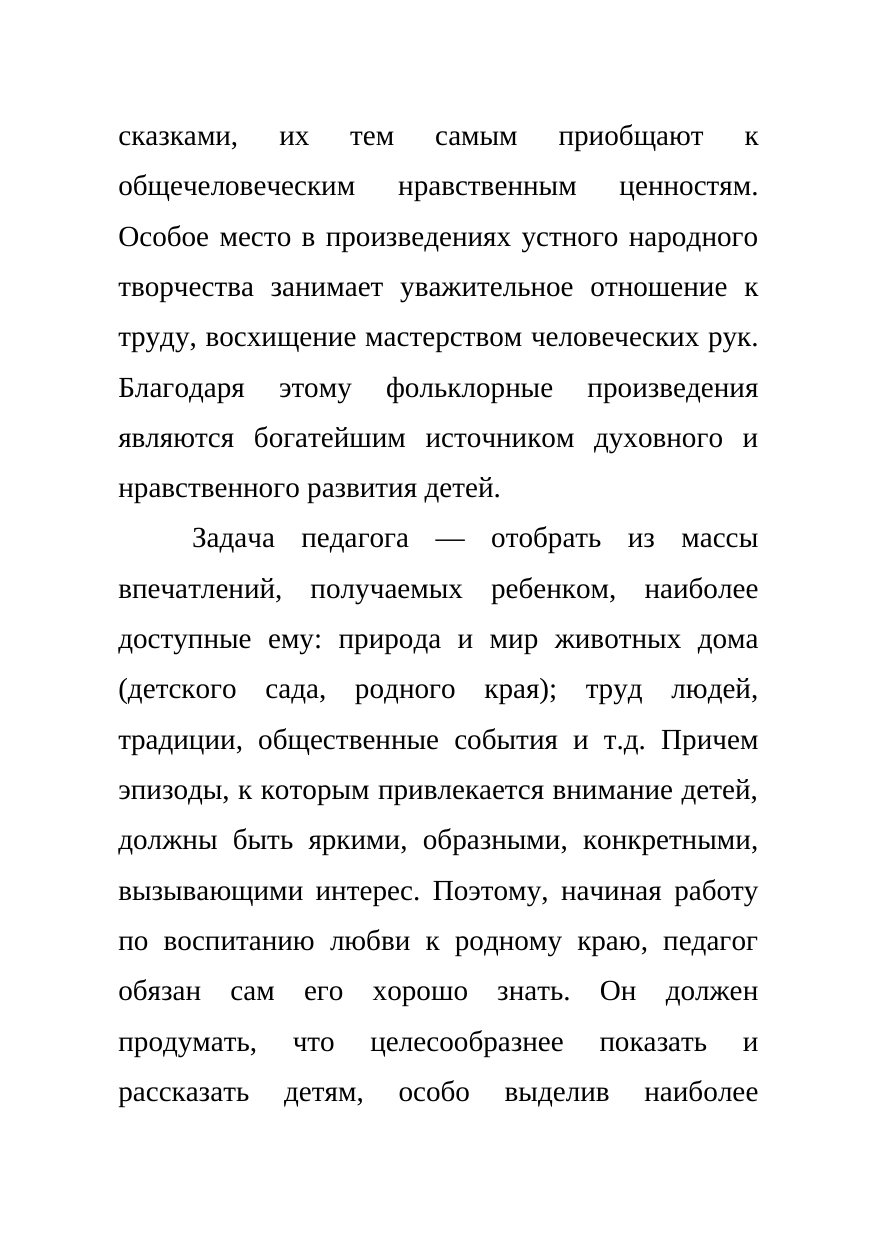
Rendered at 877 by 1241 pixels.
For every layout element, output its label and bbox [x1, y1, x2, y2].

text [118, 521, 759, 1108]
text [118, 118, 759, 504]
